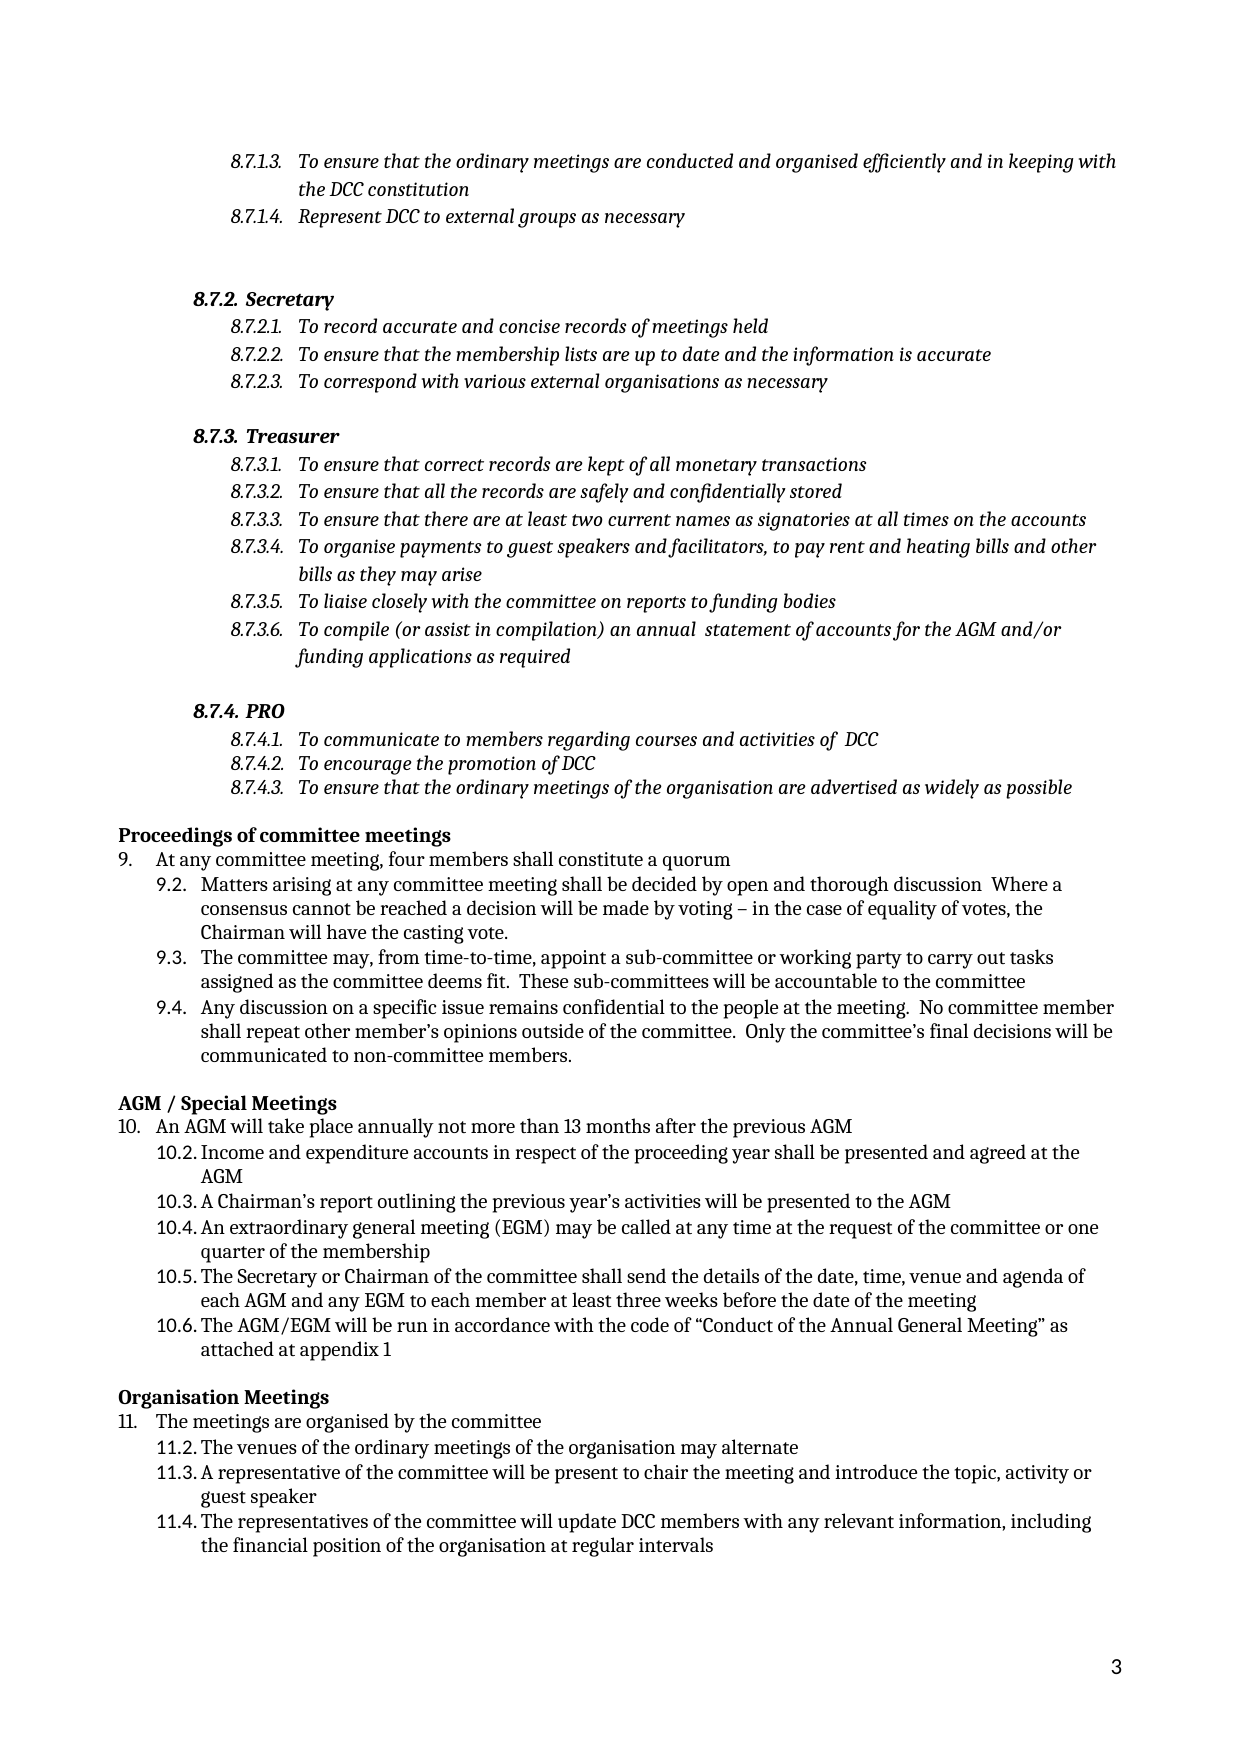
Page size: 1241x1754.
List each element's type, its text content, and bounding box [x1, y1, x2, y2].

list The representatives of the committee will update DCC members with any relevant information, including the financial position of the organisation at regular intervals [156, 1509, 1122, 1558]
list To ensure that the ordinary meetings of the organisation are advertised as widely as possible [231, 775, 1122, 799]
list To correspond with various external organisations as necessary [231, 370, 1122, 394]
list To communicate to members regarding courses and activities of DCC [231, 727, 1122, 751]
list Matters arising at any committee meeting shall be decided by open and thorough discussion Where a consensus cannot be reached a decision will be made by voting – in the case of equality of votes, the Chairman will have the casting vote. [156, 871, 1122, 944]
list To compile (or assist in compilation) an annual statement of accounts for the AGM and/or funding applications as required [231, 617, 1122, 669]
list PRO [193, 700, 1122, 724]
text AGM / Special Meetings [118, 1091, 1122, 1115]
list At any committee meeting, four members shall constitute a quorum [118, 847, 1122, 871]
text Organisation Meetings [118, 1386, 1122, 1410]
list Secretary [193, 287, 1122, 311]
list Treasurer [193, 425, 1122, 449]
list To ensure that all the records are safely and confidentially stored [231, 480, 1122, 504]
list To encourage the promotion of DCC [231, 751, 1122, 775]
list The venues of the ordinary meetings of the organisation may alternate [156, 1434, 1122, 1459]
list To ensure that correct records are kept of all monetary transactions [231, 452, 1122, 476]
list Any discussion on a specific issue remains confidential to the people at the meeting. No committee member shall repeat other member’s opinions outside of the committee. Only the committee’s final decisions will be communicated to non-committee members. [156, 994, 1122, 1067]
list The meetings are organised by the committee [118, 1410, 1122, 1434]
list A representative of the committee will be present to chair the meeting and introduce the topic, activity or guest speaker [156, 1459, 1122, 1509]
list The committee may, from time-to-time, appoint a sub-committee or working party to carry out tasks assigned as the committee deems fit. These sub-committees will be accountable to the committee [156, 944, 1122, 994]
list To record accurate and concise records of meetings held [231, 315, 1122, 339]
list A Chairman’s report outlining the previous year’s activities will be presented to the AGM [156, 1188, 1122, 1214]
list To ensure that there are at least two current names as signatories at all times on the accounts [231, 507, 1122, 531]
list An AGM will take place annually not more than 13 months after the previous AGM [118, 1115, 1122, 1139]
list An extraordinary general meeting (EGM) may be called at any time at the request of the committee or one quarter of the membership [156, 1214, 1122, 1263]
list To liaise closely with the committee on reports to funding bodies [231, 590, 1122, 614]
list To ensure that the membership lists are up to date and the information is accurate [231, 342, 1122, 366]
list To organise payments to guest speakers and facilitators, to pay rent and heating bills and other bills as they may arise [231, 535, 1122, 586]
list The Secretary or Chairman of the committee shall send the details of the date, time, venue and agenda of each AGM and any EGM to each member at least three weeks before the date of the meeting [156, 1263, 1122, 1313]
list Represent DCC to external groups as necessary [231, 205, 1122, 229]
list To ensure that the ordinary meetings are conducted and organised efficiently and in keeping with the DCC constitution [231, 150, 1122, 201]
list The AGM/EGM will be run in accordance with the code of “Conduct of the Annual General Meeting” as attached at appendix 1 [156, 1313, 1122, 1362]
list Income and expenditure accounts in respect of the proceeding year shall be presented and agreed at the AGM [156, 1139, 1122, 1188]
text Proceedings of committee meetings [118, 823, 1122, 847]
